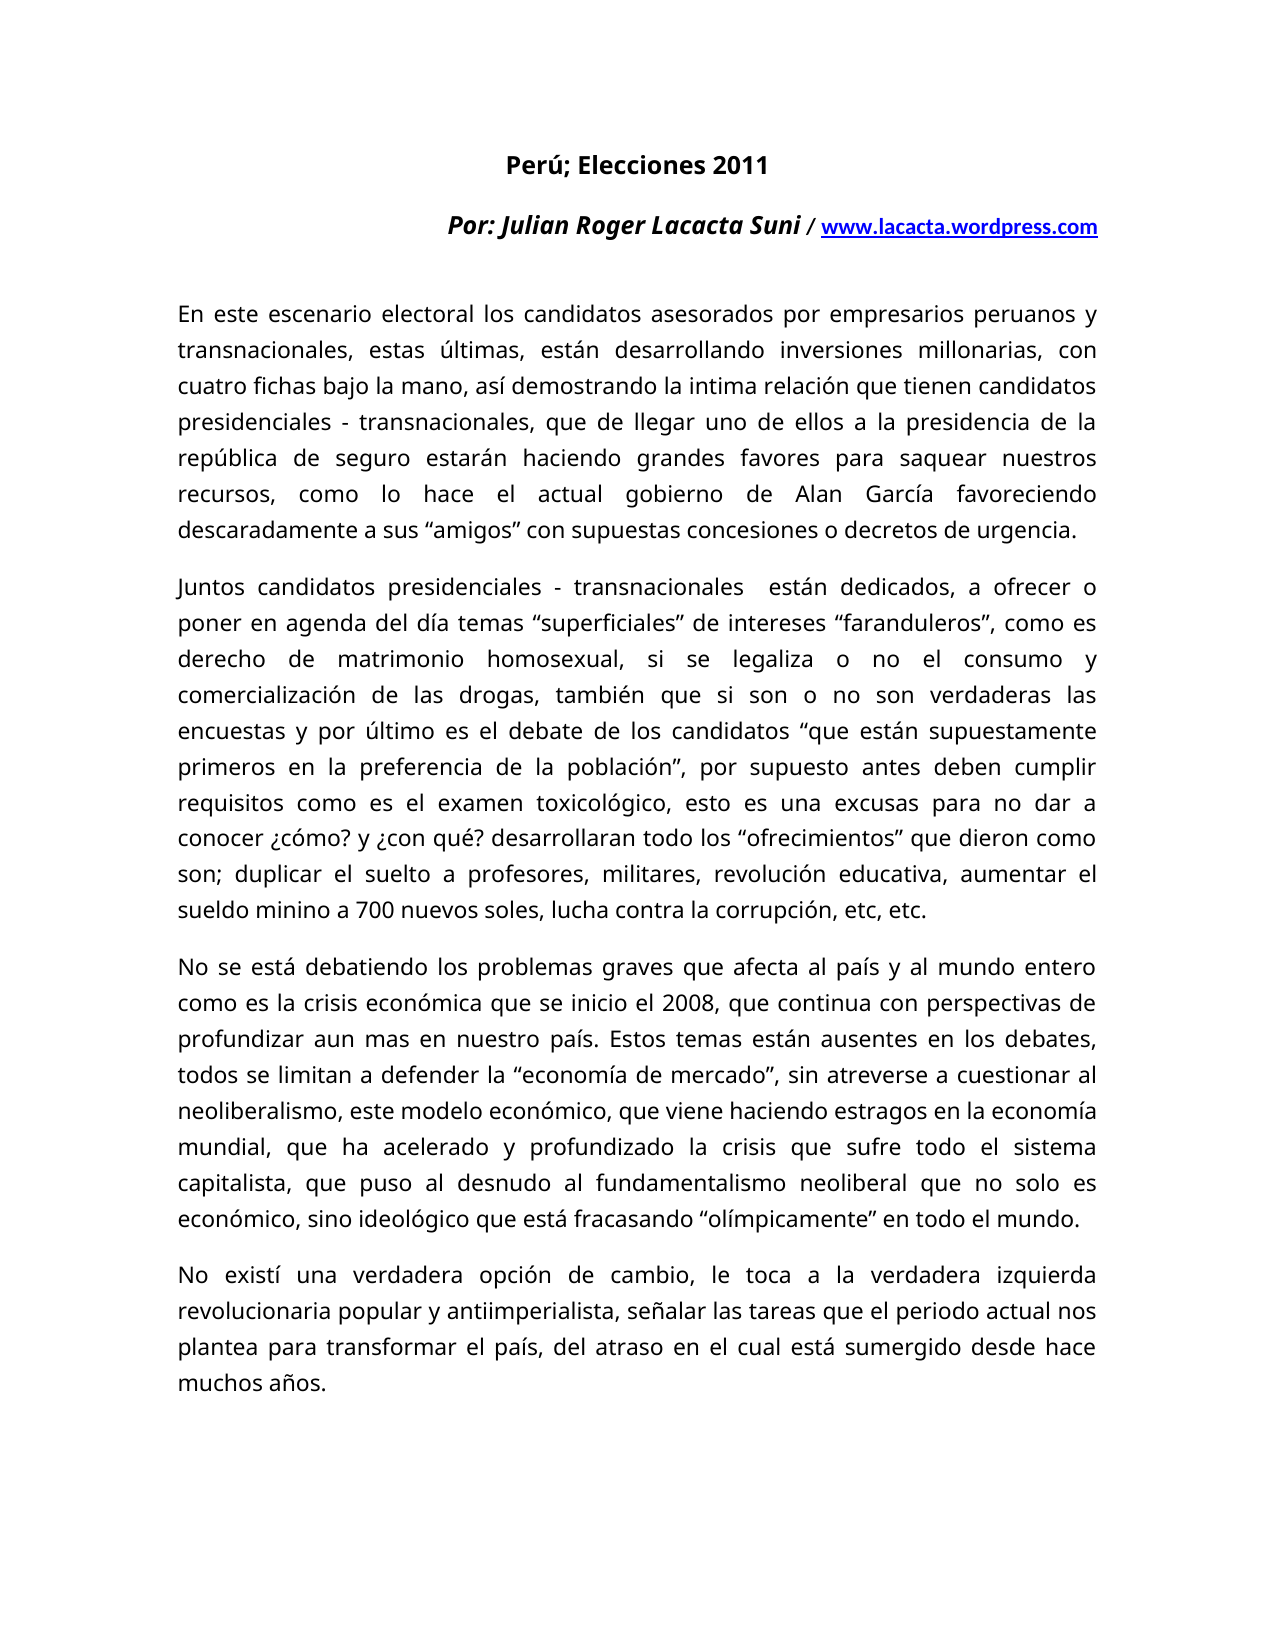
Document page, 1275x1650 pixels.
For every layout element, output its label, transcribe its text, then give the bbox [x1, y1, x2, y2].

text No existí una verdadera opción de cambio, le toca a la verdadera izquierda revolucionaria popular y antiimperialista, señalar las tareas que el periodo actual nos plantea para transformar el país, del atraso en el cual está sumergido desde hace muchos años. [177, 1259, 1098, 1398]
text Juntos candidatos presidenciales - transnacionales están dedicados, a ofrecer o poner en agenda del día temas “superficiales” de intereses “faranduleros”, como es derecho de matrimonio homosexual, si se legaliza o no el consumo y comercialización de las drogas, también que si son o no son verdaderas las encuestas y por último es el debate de los candidatos “que están supuestamente primeros en la preferencia de la población”, por supuesto antes deben cumplir requisitos como es el examen toxicológico, esto es una excusas para no dar a conocer ¿cómo? y ¿con qué? desarrollaran todo los “ofrecimientos” que dieron como son; duplicar el suelto a profesores, militares, revolución educativa, aumentar el sueldo minino a 700 nuevos soles, lucha contra la corrupción, etc, etc. [177, 571, 1098, 926]
text Por: Julian Roger Lacacta Suni / www.lacacta.wordpress.com [177, 208, 1098, 242]
text No se está debatiendo los problemas graves que afecta al país y al mundo entero como es la crisis económica que se inicio el 2008, que continua con perspectivas de profundizar aun mas en nuestro país. Estos temas están ausentes en los debates, todos se limitan a defender la “economía de mercado”, sin atreverse a cuestionar al neoliberalismo, este modelo económico, que viene haciendo estragos en la economía mundial, que ha acelerado y profundizado la crisis que sufre todo el sistema capitalista, que puso al desnudo al fundamentalismo neoliberal que no solo es económico, sino ideológico que está fracasando “olímpicamente” en todo el mundo. [177, 951, 1098, 1234]
text Perú; Elecciones 2011 [177, 148, 1098, 182]
text En este escenario electoral los candidatos asesorados por empresarios peruanos y transnacionales, estas últimas, están desarrollando inversiones millonarias, con cuatro fichas bajo la mano, así demostrando la intima relación que tienen candidatos presidenciales - transnacionales, que de llegar uno de ellos a la presidencia de la república de seguro estarán haciendo grandes favores para saquear nuestros recursos, como lo hace el actual gobierno de Alan García favoreciendo descaradamente a sus “amigos” con supuestas concesiones o decretos de urgencia. [177, 298, 1098, 545]
